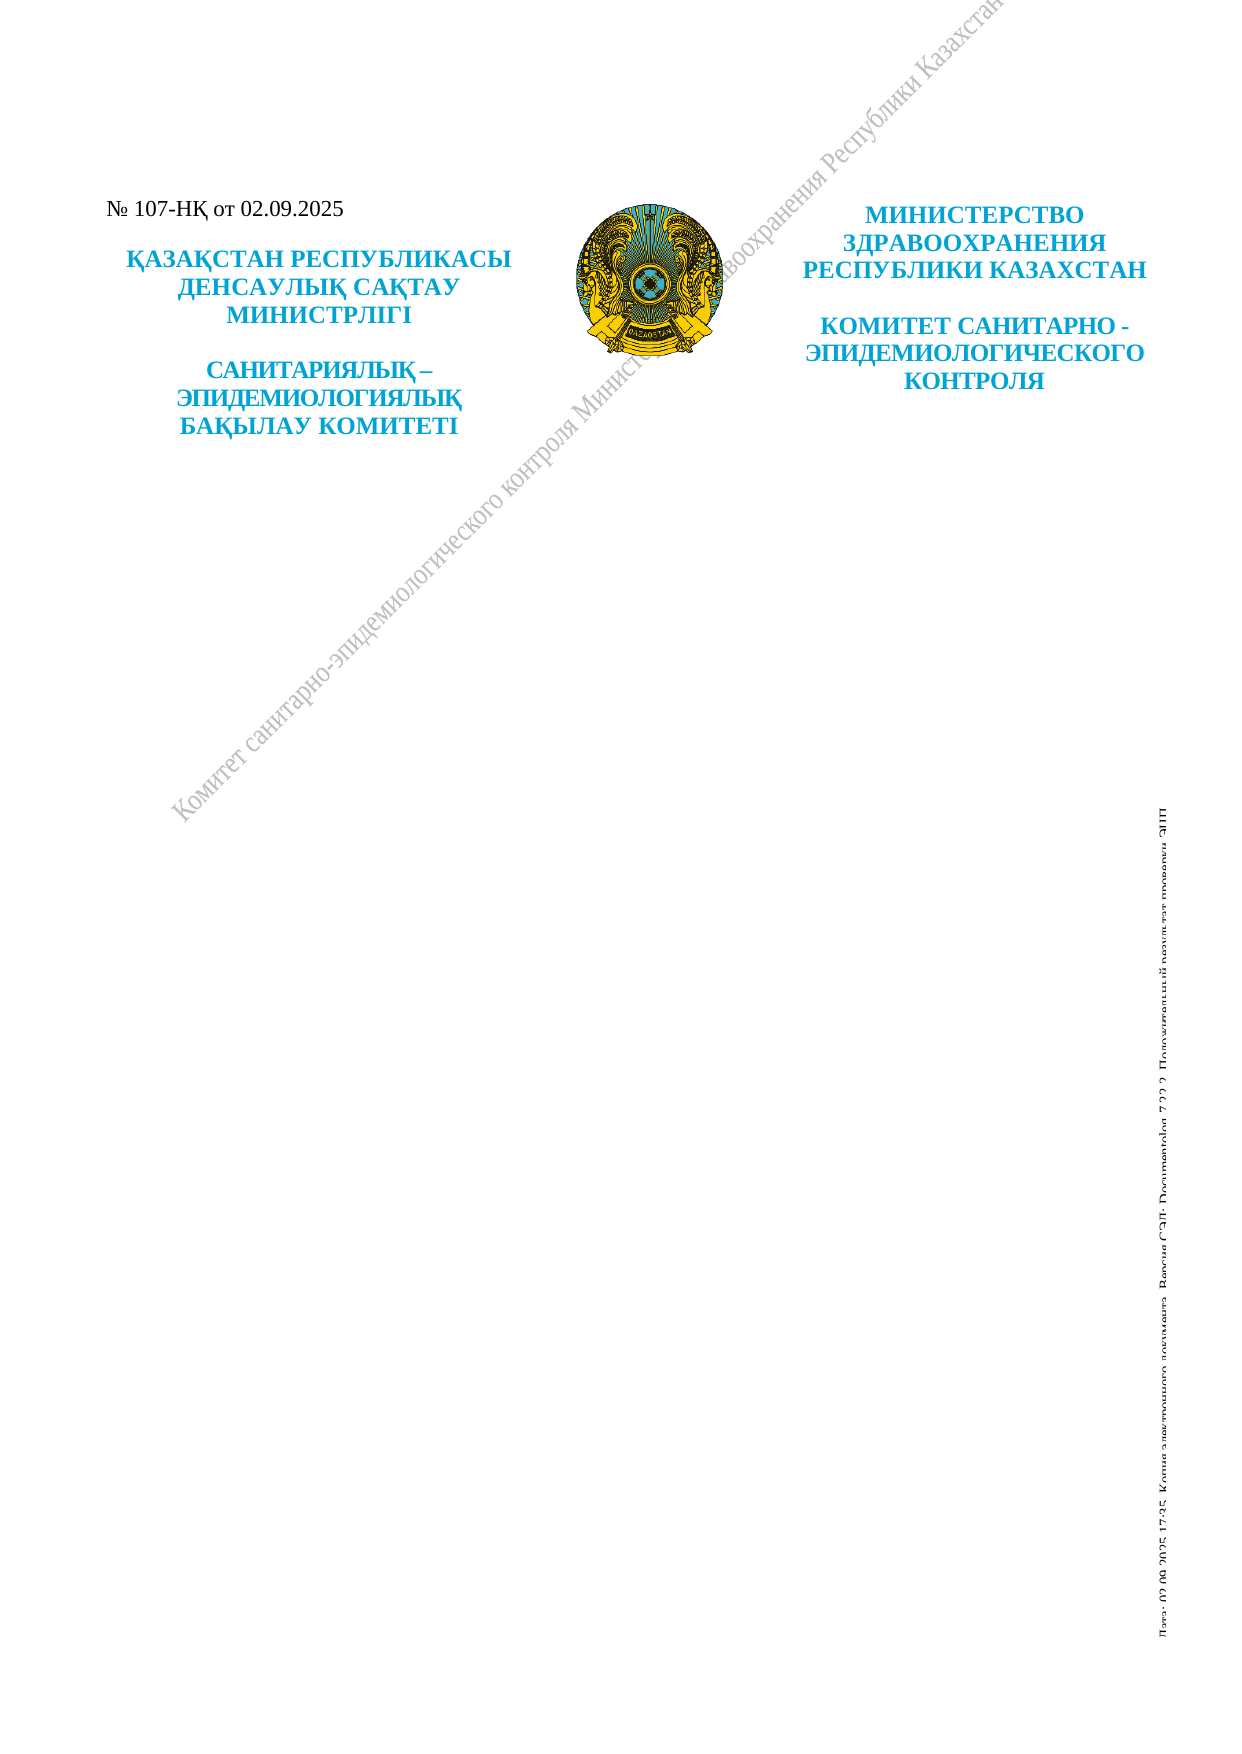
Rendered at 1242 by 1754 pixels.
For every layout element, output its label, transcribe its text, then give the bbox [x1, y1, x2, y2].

text КОМИТЕТ САНИТАРНО - ЭПИДЕМИОЛОГИЧЕСКОГО КОНТРОЛЯ [780, 312, 1169, 395]
text САНИТАРИЯЛЫҚ – ЭПИДЕМИОЛОГИЯЛЫҚ БАҚЫЛАУ КОМИТЕТІ [118, 357, 519, 440]
text ҚАЗАҚСТАН РЕСПУБЛИКАСЫ ДЕНСАУЛЫҚ САҚТАУ МИНИСТРЛІГІ [125, 246, 513, 329]
text МИНИСТЕРСТВО ЗДРАВООХРАНЕНИЯ РЕСПУБЛИКИ КАЗАХСТАН [800, 201, 1149, 284]
picture [576, 204, 723, 356]
text № 107-НҚ от 02.09.2025 [106, 195, 515, 221]
